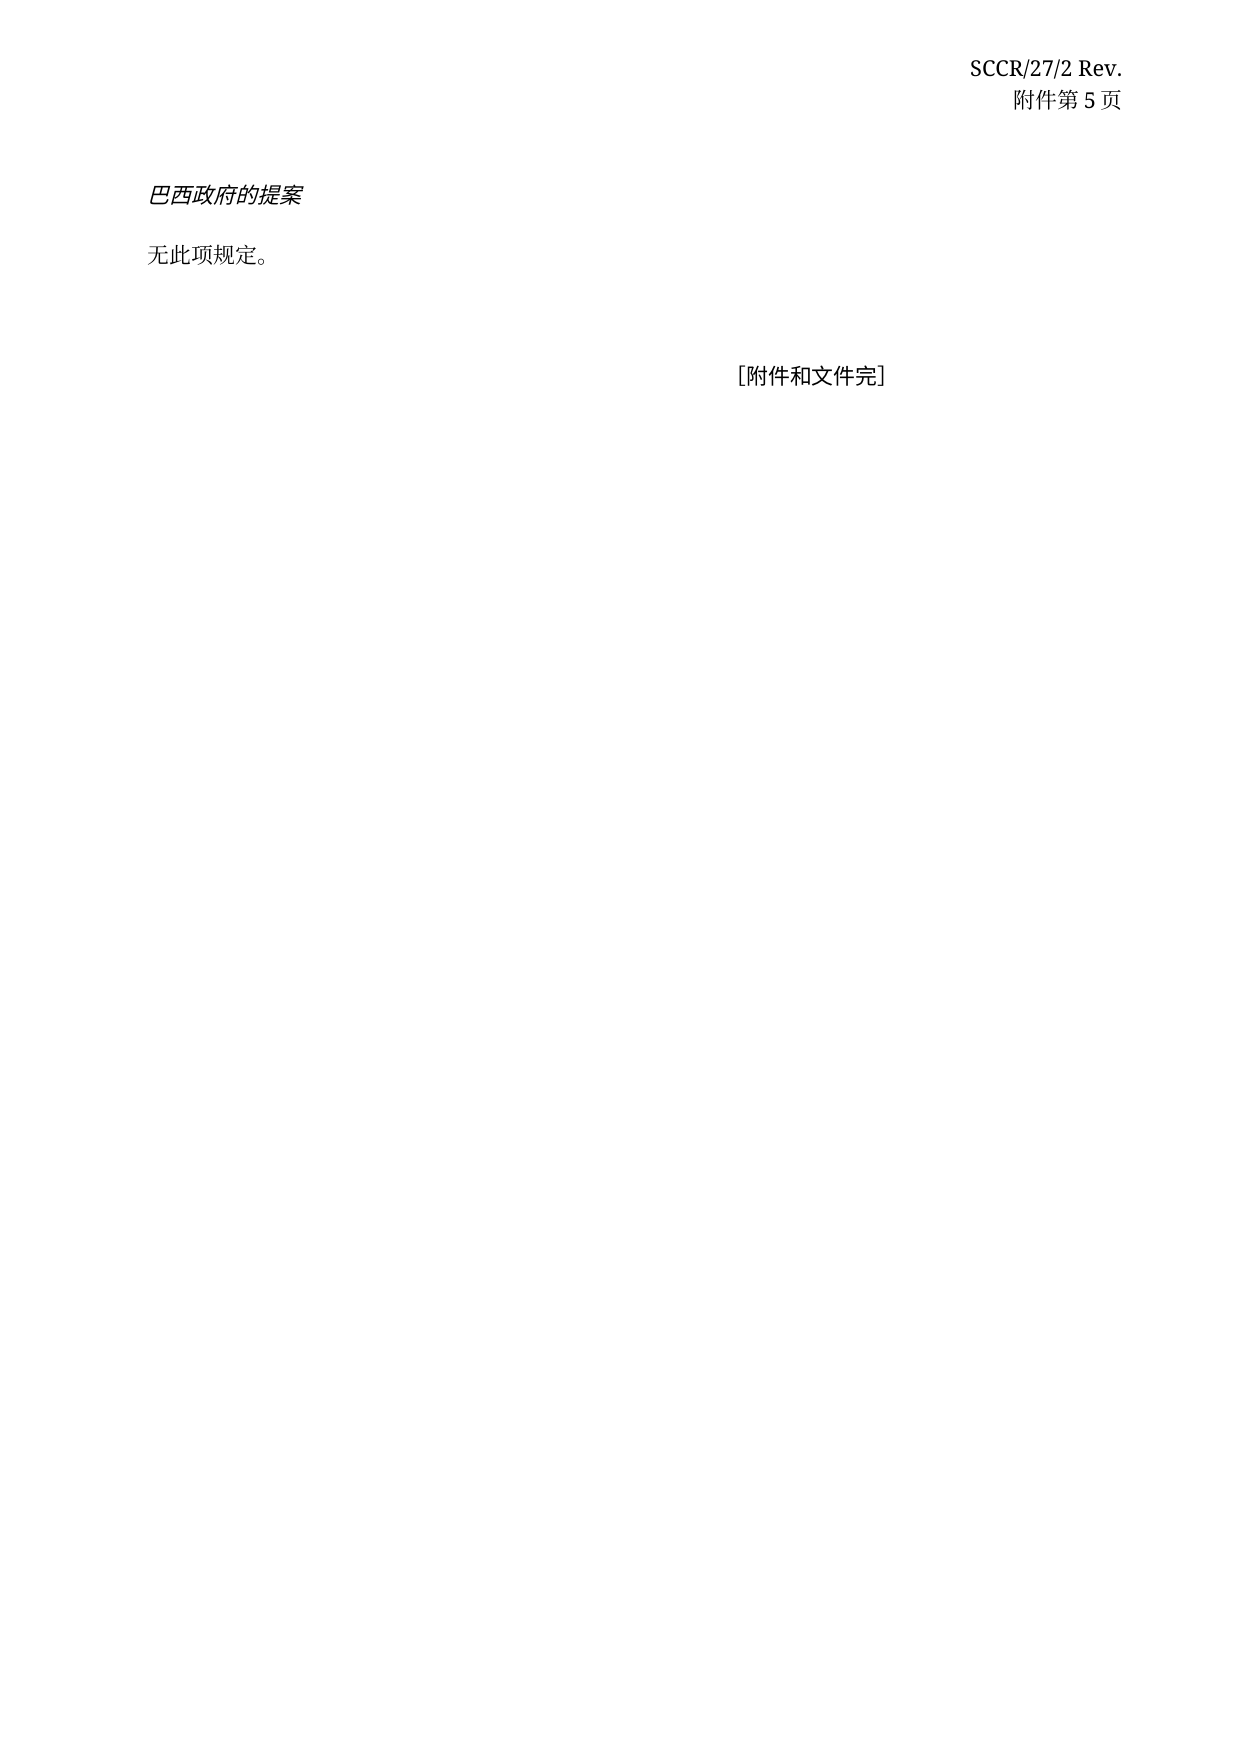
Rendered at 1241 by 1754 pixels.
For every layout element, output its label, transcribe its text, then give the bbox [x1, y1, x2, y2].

text 巴西政府的提案 [148, 174, 1122, 209]
text 无此项规定。 [148, 234, 1122, 270]
text ［附件和文件完］ [724, 355, 1122, 391]
